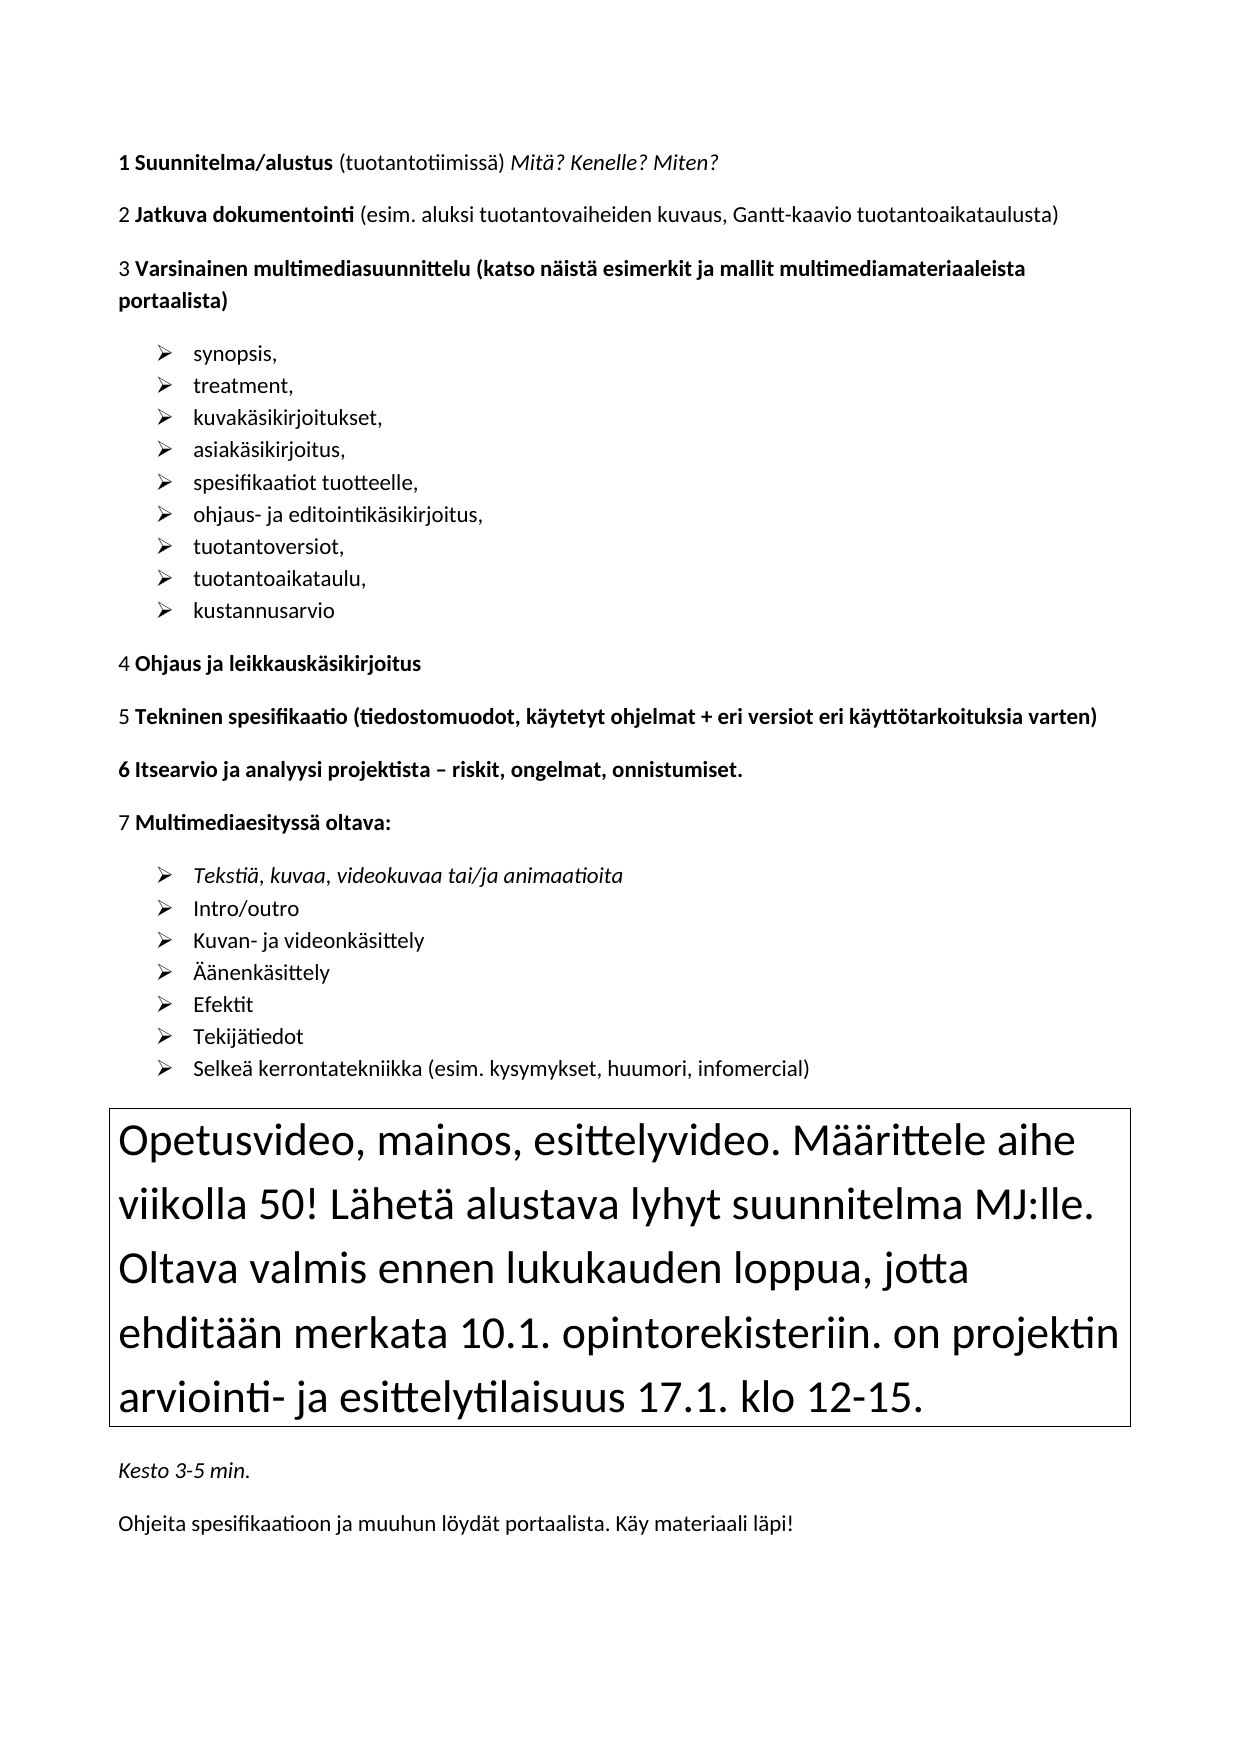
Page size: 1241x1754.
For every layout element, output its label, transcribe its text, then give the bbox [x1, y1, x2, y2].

text Kesto 3-5 min. [118, 1456, 1122, 1484]
text 6 Itsearvio ja analyysi projektista – riskit, ongelmat, onnistumiset. [118, 755, 1122, 783]
list Tekstiä, kuvaa, videokuvaa tai/ja animaatioita [156, 861, 1122, 889]
list Selkeä kerrontatekniikka (esim. kysymykset, huumori, infomercial) [156, 1054, 1122, 1083]
list tuotantoversiot, [156, 532, 1122, 560]
list Efektit [156, 990, 1122, 1018]
text 3 Varsinainen multimediasuunnittelu (katso näistä esimerkit ja mallit multimediamateriaaleista portaalista) [118, 254, 1122, 314]
list Kuvan- ja videonkäsittely [156, 926, 1122, 954]
list asiakäsikirjoitus, [156, 435, 1122, 463]
list Äänenkäsittely [156, 958, 1122, 986]
list synopsis, [156, 339, 1122, 367]
list spesifikaatiot tuotteelle, [156, 468, 1122, 496]
text Opetusvideo, mainos, esittelyvideo. Määrittele aihe viikolla 50! Lähetä alustava lyhyt suunnitelma MJ:lle. Oltava valmis ennen lukukauden loppua, jotta ehditään merkata 10.1. opintorekisteriin. on projektin arviointi- ja esittelytilaisuus 17.1. klo 12-15. [110, 1109, 1130, 1426]
text 4 Ohjaus ja leikkauskäsikirjoitus [118, 649, 1122, 677]
list Tekijätiedot [156, 1022, 1122, 1050]
list treatment, [156, 371, 1122, 399]
text 5 Tekninen spesifikaatio (tiedostomuodot, käytetyt ohjelmat + eri versiot eri käyttötarkoituksia varten) [118, 702, 1122, 730]
list ohjaus- ja editointikäsikirjoitus, [156, 500, 1122, 528]
text 1 Suunnitelma/alustus (tuotantotiimissä) Mitä? Kenelle? Miten? [118, 148, 1122, 176]
text 7 Multimediaesityssä oltava: [118, 808, 1122, 836]
list Intro/outro [156, 894, 1122, 922]
list kuvakäsikirjoitukset, [156, 403, 1122, 431]
text 2 Jatkuva dokumentointi (esim. aluksi tuotantovaiheiden kuvaus, Gantt-kaavio tuotantoaikataulusta) [118, 201, 1122, 229]
list kustannusarvio [156, 596, 1122, 624]
list tuotantoaikataulu, [156, 564, 1122, 592]
text Ohjeita spesifikaatioon ja muuhun löydät portaalista. Käy materiaali läpi! [118, 1509, 1122, 1537]
